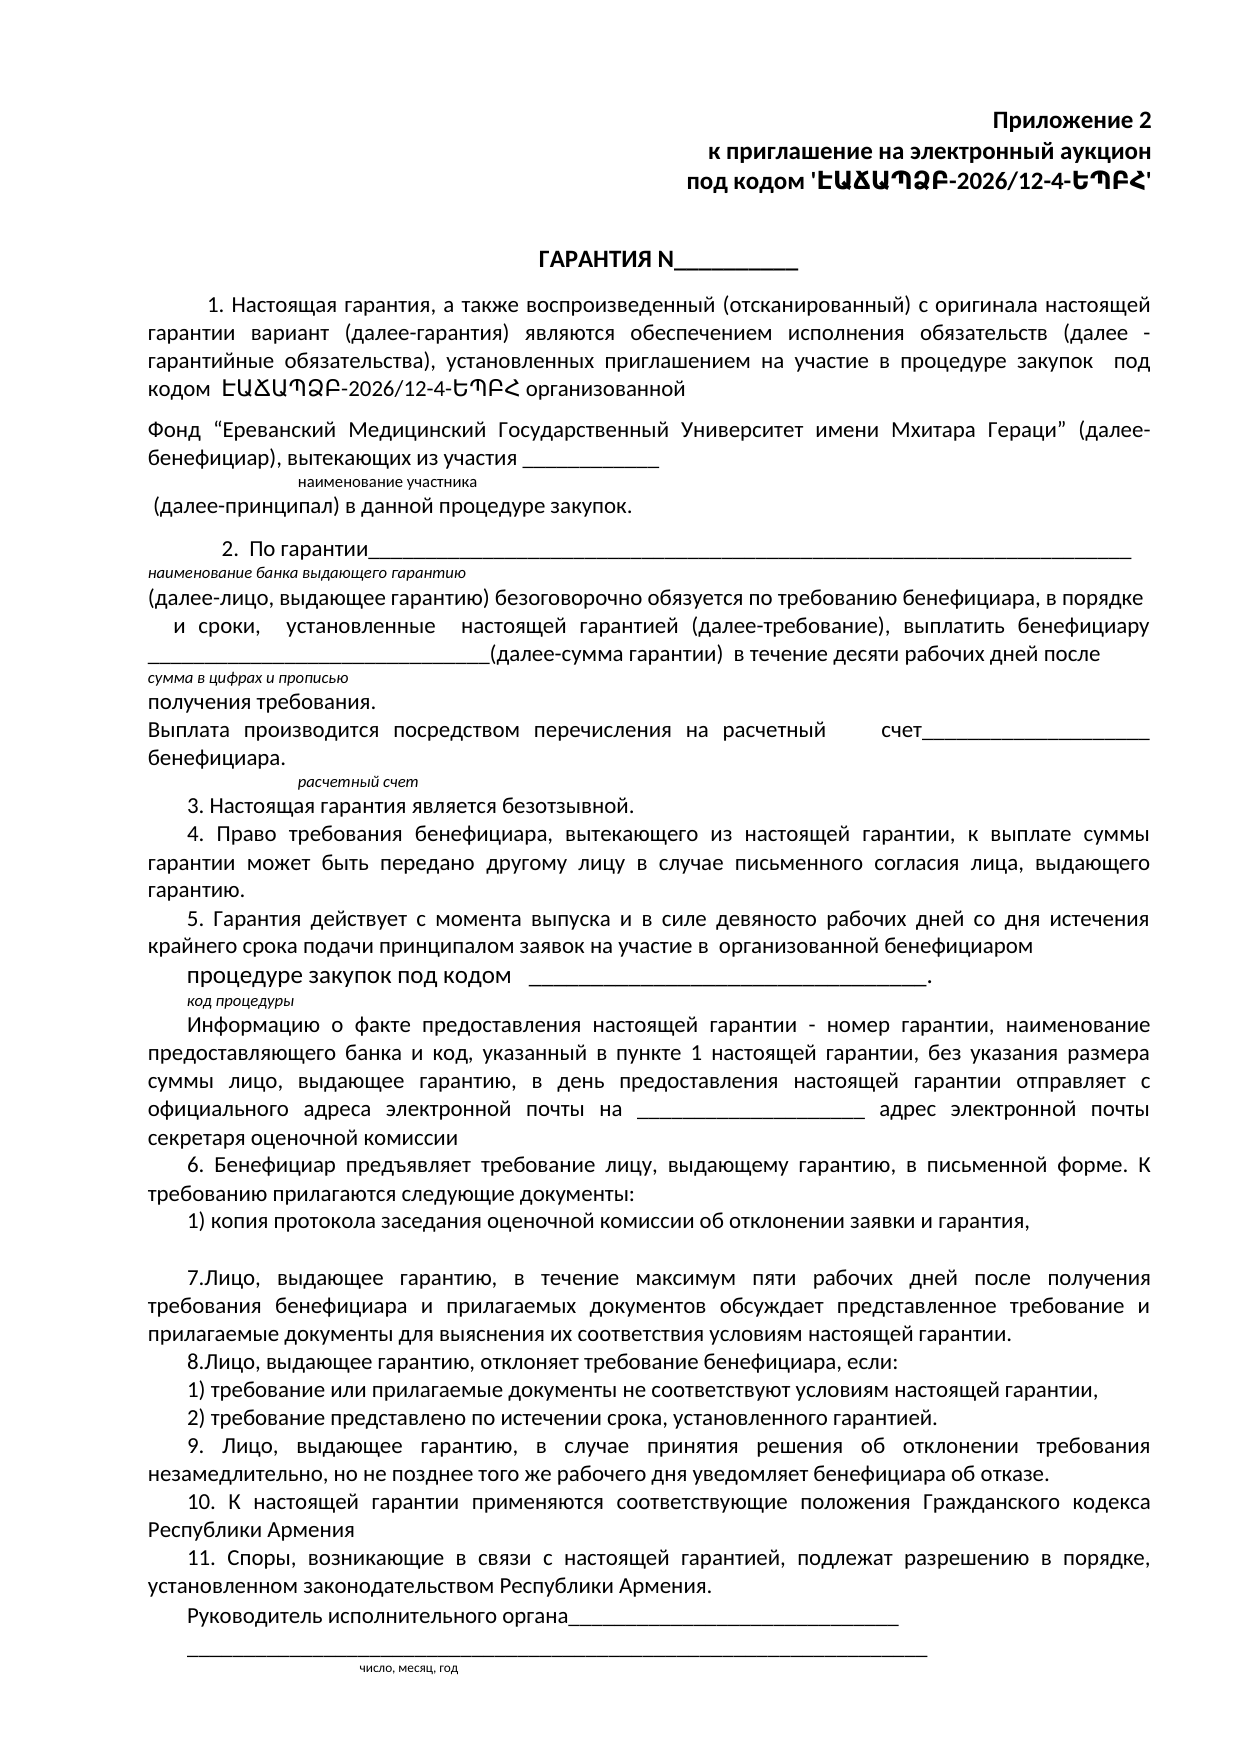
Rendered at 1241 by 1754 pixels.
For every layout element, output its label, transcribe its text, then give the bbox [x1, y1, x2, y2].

text 9. Лицо, выдающее гарантию, в случае принятия решения об отклонении требования незамедлительно, но не позднее того же рабочего дня уведомляет бенефициара об отказе. [148, 1431, 1152, 1487]
text и сроки, установленные настоящей гарантией (далее-требование), выплатить бенефициару ______________________________(далее-сумма гарантии) в течение десяти рабочих дней после [148, 611, 1152, 667]
text сумма в цифрах и прописью [148, 667, 1152, 687]
text Руководитель исполнительного органа_____________________________ [148, 1601, 1152, 1629]
text под кодом 'ԷԱՃԱՊՁԲ-2026/12-4-ԵՊԲՀ' [185, 165, 1152, 196]
text наименование банка выдающего гарантию [148, 562, 1152, 583]
text 10. К настоящей гарантии применяются соответствующие положения Гражданского кодекса Республики Армения [148, 1487, 1152, 1543]
text Информацию о факте предоставления настоящей гарантии - номер гарантии, наименование предоставляющего банка и код, указанный в пункте 1 настоящей гарантии, без указания размера суммы лицо, выдающее гарантию, в день предоставления настоящей гарантии отправляет с официального адреса электронной почты на ____________________ адрес электронной почты секретаря оценочной комиссии [148, 1011, 1152, 1151]
text Выплата производится посредством перечисления на расчетный счет____________________ бенефициара. [148, 715, 1152, 771]
text 6. Бенефициар предъявляет требование лицу, выдающему гарантию, в письменной форме. К требованию прилагаются следующие документы: [148, 1151, 1152, 1207]
text (далее-лицо, выдающее гарантию) безоговорочно обязуется по требованию бенефициара, в порядке [148, 583, 1152, 611]
text расчетный счет [148, 771, 1152, 792]
text код процедуры [148, 990, 1152, 1011]
text Приложение 2 [148, 104, 1152, 135]
text 1) требование или прилагаемые документы не соответствуют условиям настоящей гарантии, [148, 1375, 1152, 1403]
text 4. Право требования бенефициара, вытекающего из настоящей гарантии, к выплате суммы гарантии может быть передано другому лицу в случае письменного согласия лица, выдающего гарантию. [148, 819, 1152, 904]
text ГАРАНТИЯ N__________ [185, 243, 1152, 273]
text число, месяц, год [148, 1660, 1152, 1688]
text 5. Гарантия действует с момента выпуска и в силе девяносто рабочих дней со дня истечения крайнего срока подачи принципалом заявок на участие в организованной бенефициаром [148, 904, 1152, 960]
text _________________________________________________________________ [148, 1632, 1152, 1660]
text процедуре закупок под кодом ________________________________. [148, 960, 1152, 990]
text 1) копия протокола заседания оценочной комиссии об отклонении заявки и гарантия, [148, 1207, 1152, 1235]
text 1. Настоящая гарантия, а также воспроизведенный (отсканированный) с оригинала настоящей гарантии вариант (далее-гарантия) являются обеспечением исполнения обязательств (далее - гарантийные обязательства), установленных приглашением на участие в процедуре закупок под кодом ԷԱՃԱՊՁԲ-2026/12-4-ԵՊԲՀ организованной [148, 290, 1152, 402]
text 11. Споры, возникающие в связи с настоящей гарантией, подлежат разрешению в порядке, установленном законодательством Республики Армения. [148, 1543, 1152, 1599]
text Фонд “Ереванский Медицинский Государственный Университет имени Мхитара Гераци” (далее-бенефициар), вытекающих из участия ____________ [148, 415, 1152, 471]
text 3. Настоящая гарантия является безотзывной. [148, 792, 1152, 819]
text (далее-принципал) в данной процедуре закупок. [148, 491, 1152, 519]
text 7.Лицо, выдающее гарантию, в течение максимум пяти рабочих дней после получения требования бенефициара и прилагаемых документов обсуждает представленное требование и прилагаемые документы для выяснения их соответствия условиям настоящей гарантии. [148, 1263, 1152, 1347]
text наименование участника [148, 471, 1152, 491]
text 8.Лицо, выдающее гарантию, отклоняет требование бенефициара, если: [148, 1347, 1152, 1375]
text к приглашение на электронный аукцион [185, 135, 1152, 165]
text получения требования. [148, 687, 1152, 715]
text 2. По гарантии___________________________________________________________________ [148, 534, 1152, 562]
text 2) требование представлено по истечении срока, установленного гарантией. [148, 1403, 1152, 1431]
